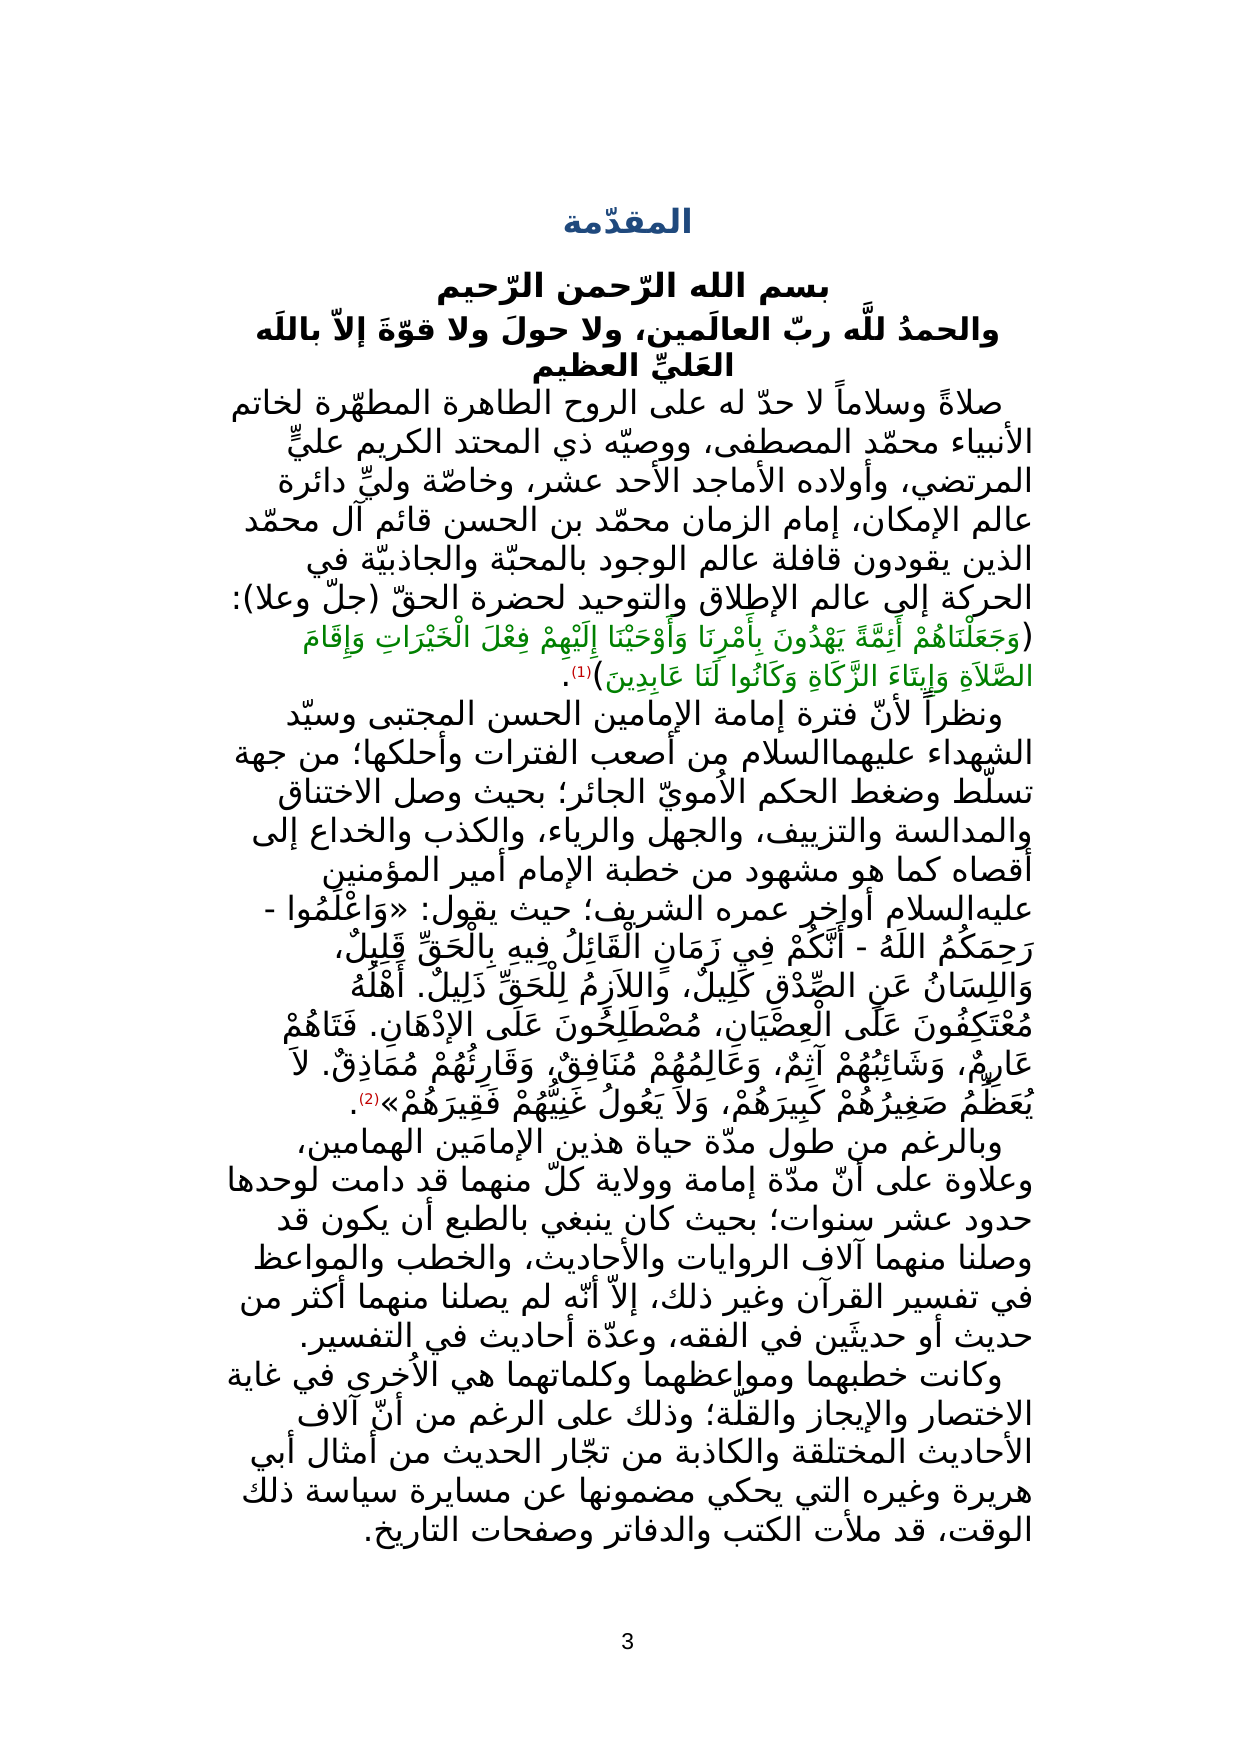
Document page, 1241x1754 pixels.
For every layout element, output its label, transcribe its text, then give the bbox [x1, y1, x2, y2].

text ونظراً لأنّ فترة إمامة الإمامين الحسن المجتبى وسيّد الشهداء عليهما‌السلام من أصعب الفترات وأحلكها؛ من جهة تسلّط وضغط الحكم الاُمويّ الجائر؛ بحيث وصل الاختناق والمدالسة والتزييف، والجهل والرياء، والكذب والخداع إلى أقصاه كما هو مشهود من خطبة الإمام أمير المؤمنين عليه‌السلام أواخر عمره الشريف؛ حيث يقول: «وَاعْلَمُوا - رَحِمَكُمُ اللَهُ - أَنَّكُمْ فِي زَمَانٍ الْقَائِلُ فِيهِ بِالْحَقِّ قَلِيلٌ، وَاللِسَانُ عَنِ الصِّدْقِ كَلِيلٌ، واللاَزِمُ لِلْحَقِّ ذَلِيلٌ. أَهْلُهُ مُعْتَكِفُونَ عَلَى الْعِصْيَانِ، مُصْطَلِحُونَ عَلَى الإدْهَانِ. فَتَاهُمْ عَارِمٌ، وَشَائِبُهُمْ آثِمٌ، وَعَالِمُهُمْ مُنَافِقٌ، وَقَارِئُهُمْ مُمَاذِقٌ. لاَ يُعَظِّمُ صَغِيرُهُمْ كَبِيرَهُمْ، وَلاَ يَعُولُ غَنِيُّهُمْ فَقِيرَهُمْ»(2). [222, 695, 1033, 1122]
text صلاةً وسلاماً لا حدّ له على الروح الطاهرة المطهّرة لخاتم الأنبياء محمّد المصطفى، ووصيّه ذي المحتد الكريم عليٍّ المرتضي، وأولاده الأماجد الأحد عشر، وخاصّة وليِّ دائرة عالم الإمكان، إمام الزمان محمّد بن الحسن قائم آل محمّد الذين يقودون قافلة عالم الوجود بالمحبّة والجاذبيّة في الحركة إلى عالم الإطلاق والتوحيد لحضرة الحقّ (جلّ وعلا): (وَجَعَلْنَاهُمْ أَئِمَّةً يَهْدُونَ بِأَمْرِنَا وَأَوْحَيْنَا إِلَيْهِمْ فِعْلَ الْخَيْرَاتِ وَإِقَامَ الصَّلاَةِ وَإِيتَاءَ الزَّكَاةِ وَكَانُوا لَنَا عَابِدِينَ)(1). [222, 384, 1033, 695]
text وبالرغم من طول مدّة حياة هذين الإمامَين الهمامين، وعلاوة على أنّ مدّة إمامة وولاية كلّ منهما قد دامت لوحدها حدود عشر سنوات؛ بحيث كان ينبغي بالطبع أن يكون قد وصلنا منهما آلاف الروايات والأحاديث، والخطب والمواعظ في تفسير القرآن وغير ذلك، إلاّ أنّه لم يصلنا منهما أكثر من حديث أو حديثَين في الفقه، وعدّة أحاديث في التفسير. [222, 1122, 1033, 1355]
subtitle المقدّمة [222, 202, 1033, 241]
text وكانت خطبهما ومواعظهما وكلماتهما هي الاُخرى في غاية الاختصار والإيجاز والقلّة؛ وذلك على الرغم من أنّ آلاف الأحاديث المختلقة والكاذبة من تجّار الحديث من أمثال أبي هريرة وغيره التي يحكي مضمونها عن مسايرة سياسة ذلك الوقت، قد ملأت الكتب والدفاتر وصفحات التاريخ. [222, 1355, 1033, 1549]
text بسم الله الرّحمن الرّحيم [222, 266, 1033, 305]
text والحمدُ للَّه ربّ العالَمين، ولا حولَ ولا قوّةَ إلاّ باللَه العَليِّ العظيم [222, 311, 1033, 384]
